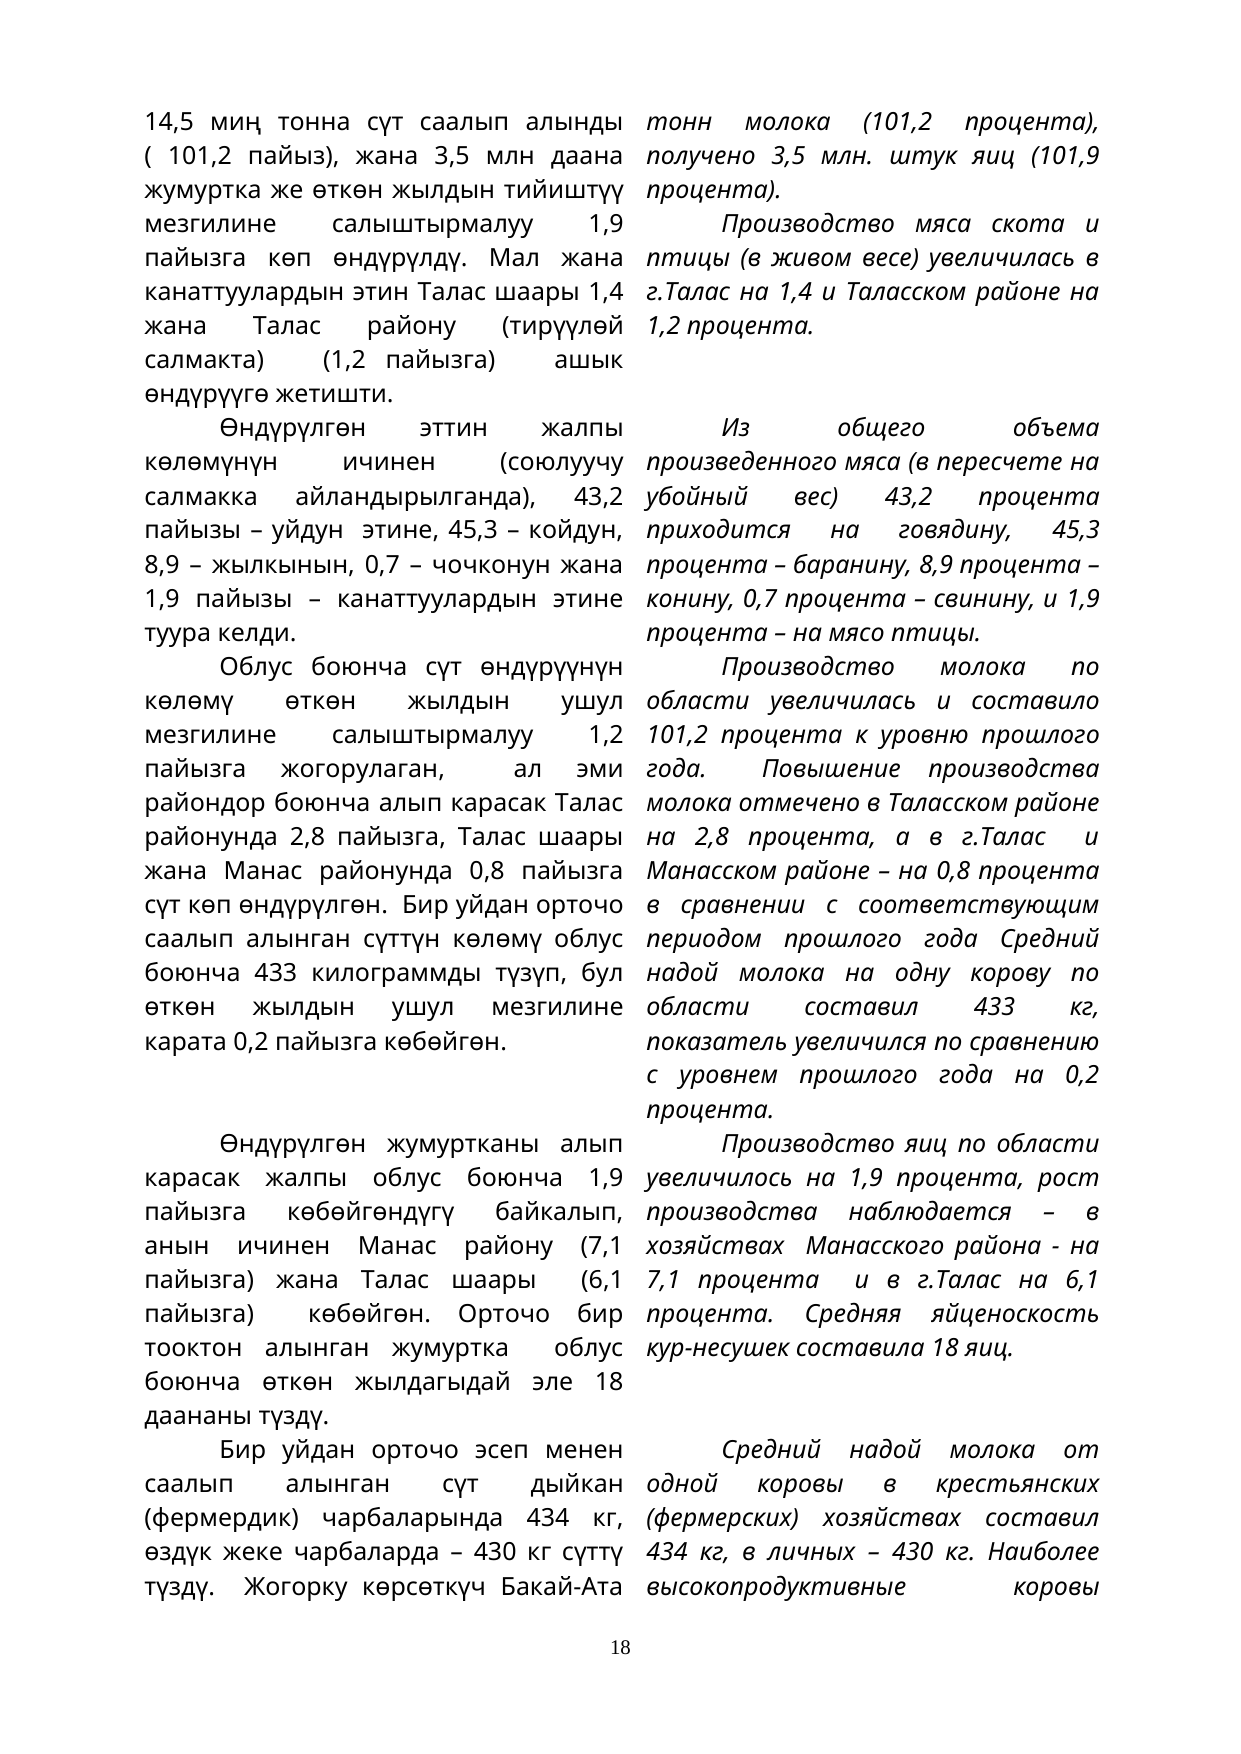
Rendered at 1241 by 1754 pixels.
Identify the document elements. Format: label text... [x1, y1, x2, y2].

table_cell Производство молока по области увеличилась и составило 101,2 процента к уровню прошлого года. Повышение производства молока отмечено в Таласском районе на 2,8 процента, а в г.Талас и Манасском районе – на 0,8 процента в сравнении с соответствующим периодом прошлого года Средний надой молока на одну корову по области составил 433 кг, показатель увеличился по сравнению с уровнем прошлого года на 0,2 процента. [635, 649, 1111, 1125]
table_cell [133, 1432, 635, 1602]
table_cell Из общего объема произведенного мяса (в пересчете на убойный вес) 43,2 процента приходится на говядину, 45,3 процента – баранину, 8,9 процента – конину, 0,7 процента – свинину, и 1,9 процента – на мясо птицы. [635, 410, 1111, 648]
table_cell Облус боюнча сүт өндүрүүнүн көлөмү өткөн жылдын ушул мезгилине салыштырмалуу 1,2 пайызга жогорулаган, ал эми райондор боюнча алып карасак Талас районунда 2,8 пайызга, Талас шаары жана Манас районунда 0,8 пайызга сүт көп өндүрүлгөн. Бир уйдан орточо саалып алынган сүттүн көлөмү облус боюнча 433 килограммды түзүп, бул өткөн жылдын ушул мезгилине карата 0,2 пайызга көбөйгөн. [133, 649, 635, 1125]
table_cell Өндүрүлгөн эттин жалпы көлөмүнүн ичинен (союлуучу салмакка айландырылганда), 43,2 пайызы – уйдун этине, 45,3 – койдун, 8,9 – жылкынын, 0,7 – чочконун жана 1,9 пайызы – канаттуулардын этине туура келди. [133, 410, 635, 648]
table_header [133, 104, 635, 410]
table_cell Производство яиц по области увеличилось на 1,9 процента, рост производства наблюдается – в хозяйствах Манасского района - на 7,1 процента и в г.Талас на 6,1 процента. Средняя яйценоскость кур-несушек составила 18 яиц. [635, 1125, 1111, 1432]
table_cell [635, 1432, 1111, 1602]
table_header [635, 104, 1111, 410]
table_cell Өндүрүлгөн жумуртканы алып карасак жалпы облус боюнча 1,9 пайызга көбөйгөндүгү байкалып, анын ичинен Манас району (7,1 пайызга) жана Талас шаары (6,1 пайызга) көбөйгөн. Орточо бир тооктон алынган жумуртка облус боюнча өткөн жылдагыдай эле 18 даананы түздү. [133, 1125, 635, 1432]
